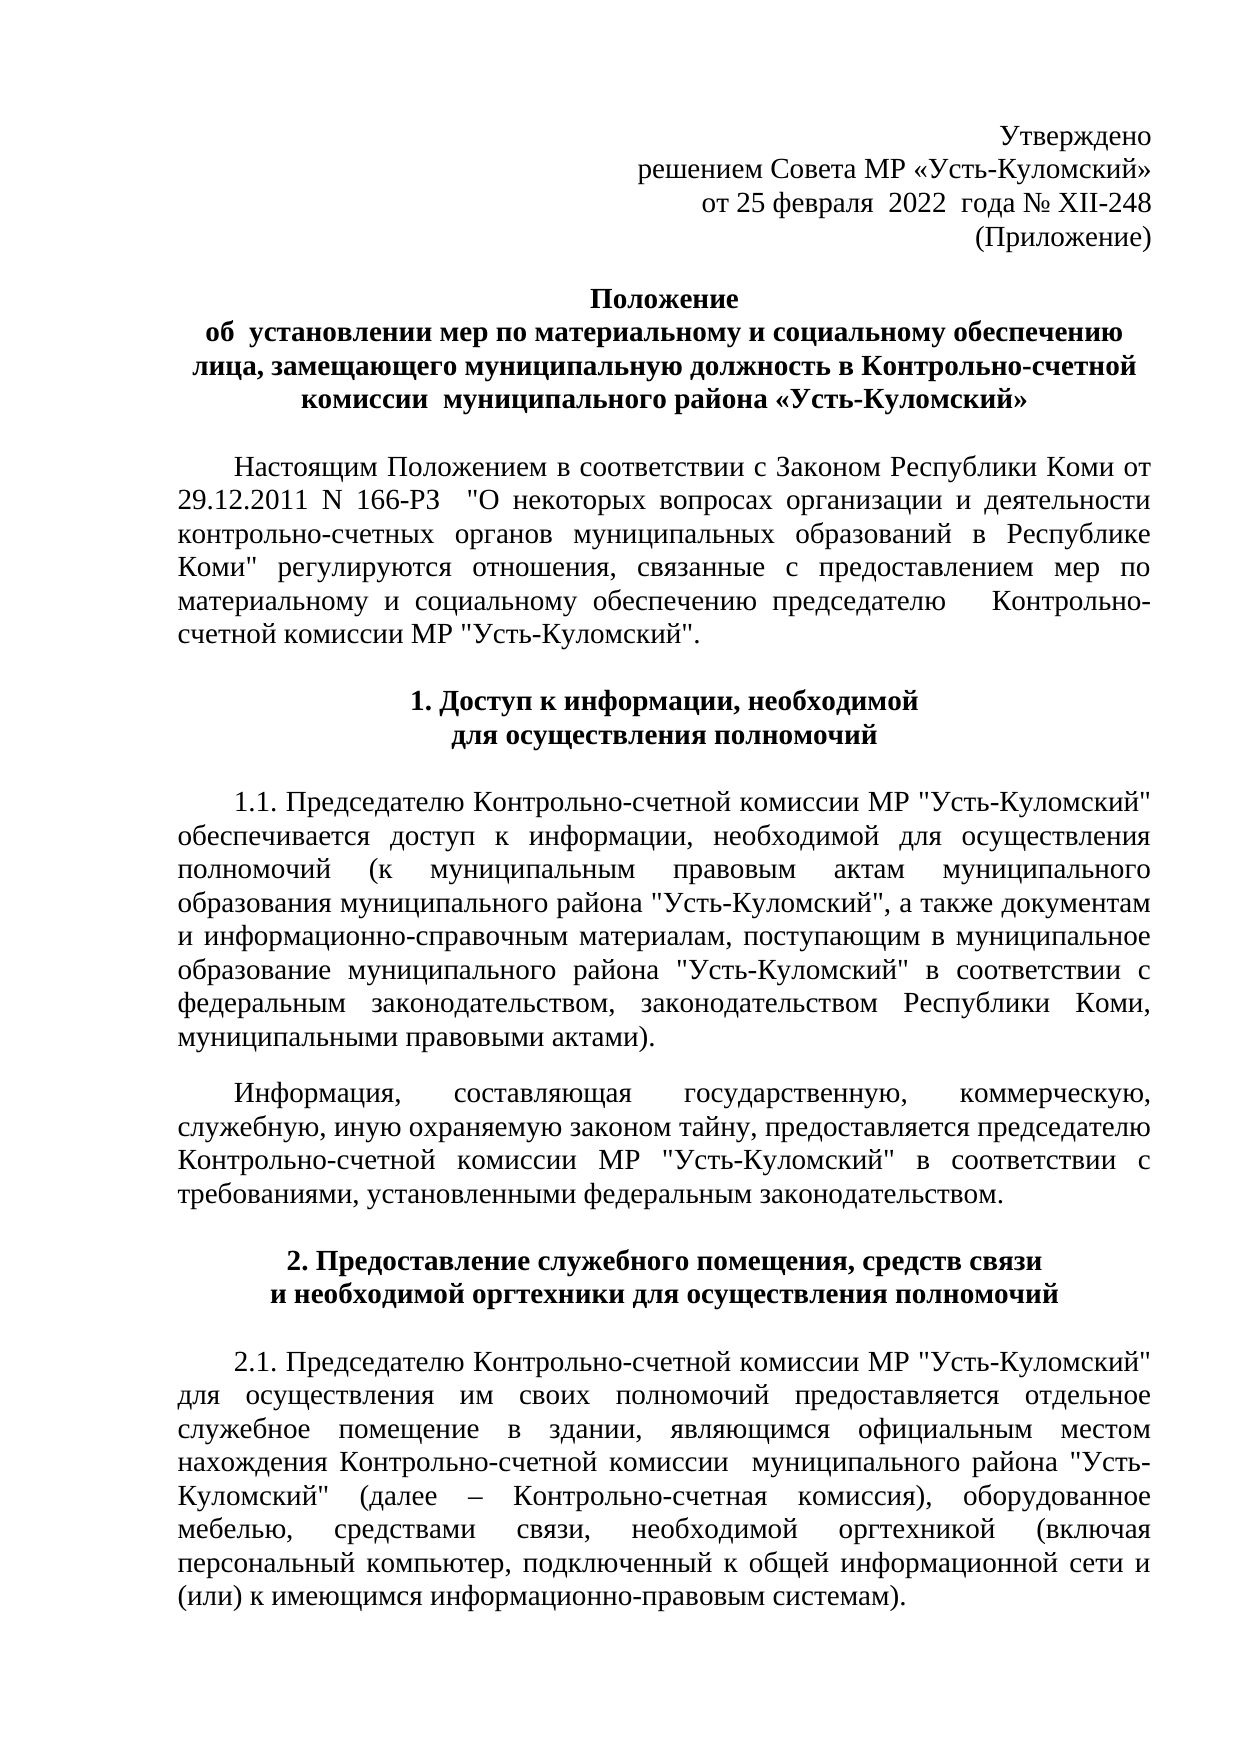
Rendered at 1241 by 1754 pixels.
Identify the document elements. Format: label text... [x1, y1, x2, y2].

title 2. Предоставление служебного помещения, средств связи [177, 1243, 1152, 1277]
text Настоящим Положением в соответствии с Законом Республики Коми от 29.12.2011 N 166-РЗ "О некоторых вопросах организации и деятельности контрольно-счетных органов муниципальных образований в Республике Коми" регулируются отношения, связанные с предоставлением мер по материальному и социальному обеспечению председателю Контрольно-счетной комиссии МР "Усть-Куломский". [177, 449, 1152, 650]
text 1.1. Председателю Контрольно-счетной комиссии МР "Усть-Куломский" обеспечивается доступ к информации, необходимой для осуществления полномочий (к муниципальным правовым актам муниципального образования муниципального района "Усть-Куломский", а также документам и информационно-справочным материалам, поступающим в муниципальное образование муниципального района "Усть-Куломский" в соответствии с федеральным законодательством, законодательством Республики Коми, муниципальными правовыми актами). [177, 784, 1152, 1052]
title и необходимой оргтехники для осуществления полномочий [177, 1277, 1152, 1310]
text решением Совета МР «Усть-Куломский» [177, 152, 1152, 185]
title об установлении мер по материальному и социальному обеспечению лица, замещающего муниципальную должность в Контрольно-счетной комиссии муниципального района «Усть-Куломский» [177, 314, 1152, 415]
text (Приложение) [177, 219, 1152, 252]
text 2.1. Председателю Контрольно-счетной комиссии МР "Усть-Куломский" для осуществления им своих полномочий предоставляется отдельное служебное помещение в здании, являющимся официальным местом нахождения Контрольно-счетной комиссии муниципального района "Усть-Куломский" (далее – Контрольно-счетная комиссия), оборудованное мебелью, средствами связи, необходимой оргтехникой (включая персональный компьютер, подключенный к общей информационной сети и (или) к имеющимся информационно-правовым системам). [177, 1344, 1152, 1612]
title 1. Доступ к информации, необходимой [177, 683, 1152, 717]
text от 25 февраля 2022 года № ХII-248 [177, 185, 1152, 219]
title для осуществления полномочий [177, 717, 1152, 751]
text Утверждено [233, 118, 1152, 152]
text Информация, составляющая государственную, коммерческую, служебную, иную охраняемую законом тайну, предоставляется председателю Контрольно-счетной комиссии МР "Усть-Куломский" в соответствии с требованиями, установленными федеральным законодательством. [177, 1075, 1152, 1209]
title Положение [177, 281, 1152, 314]
